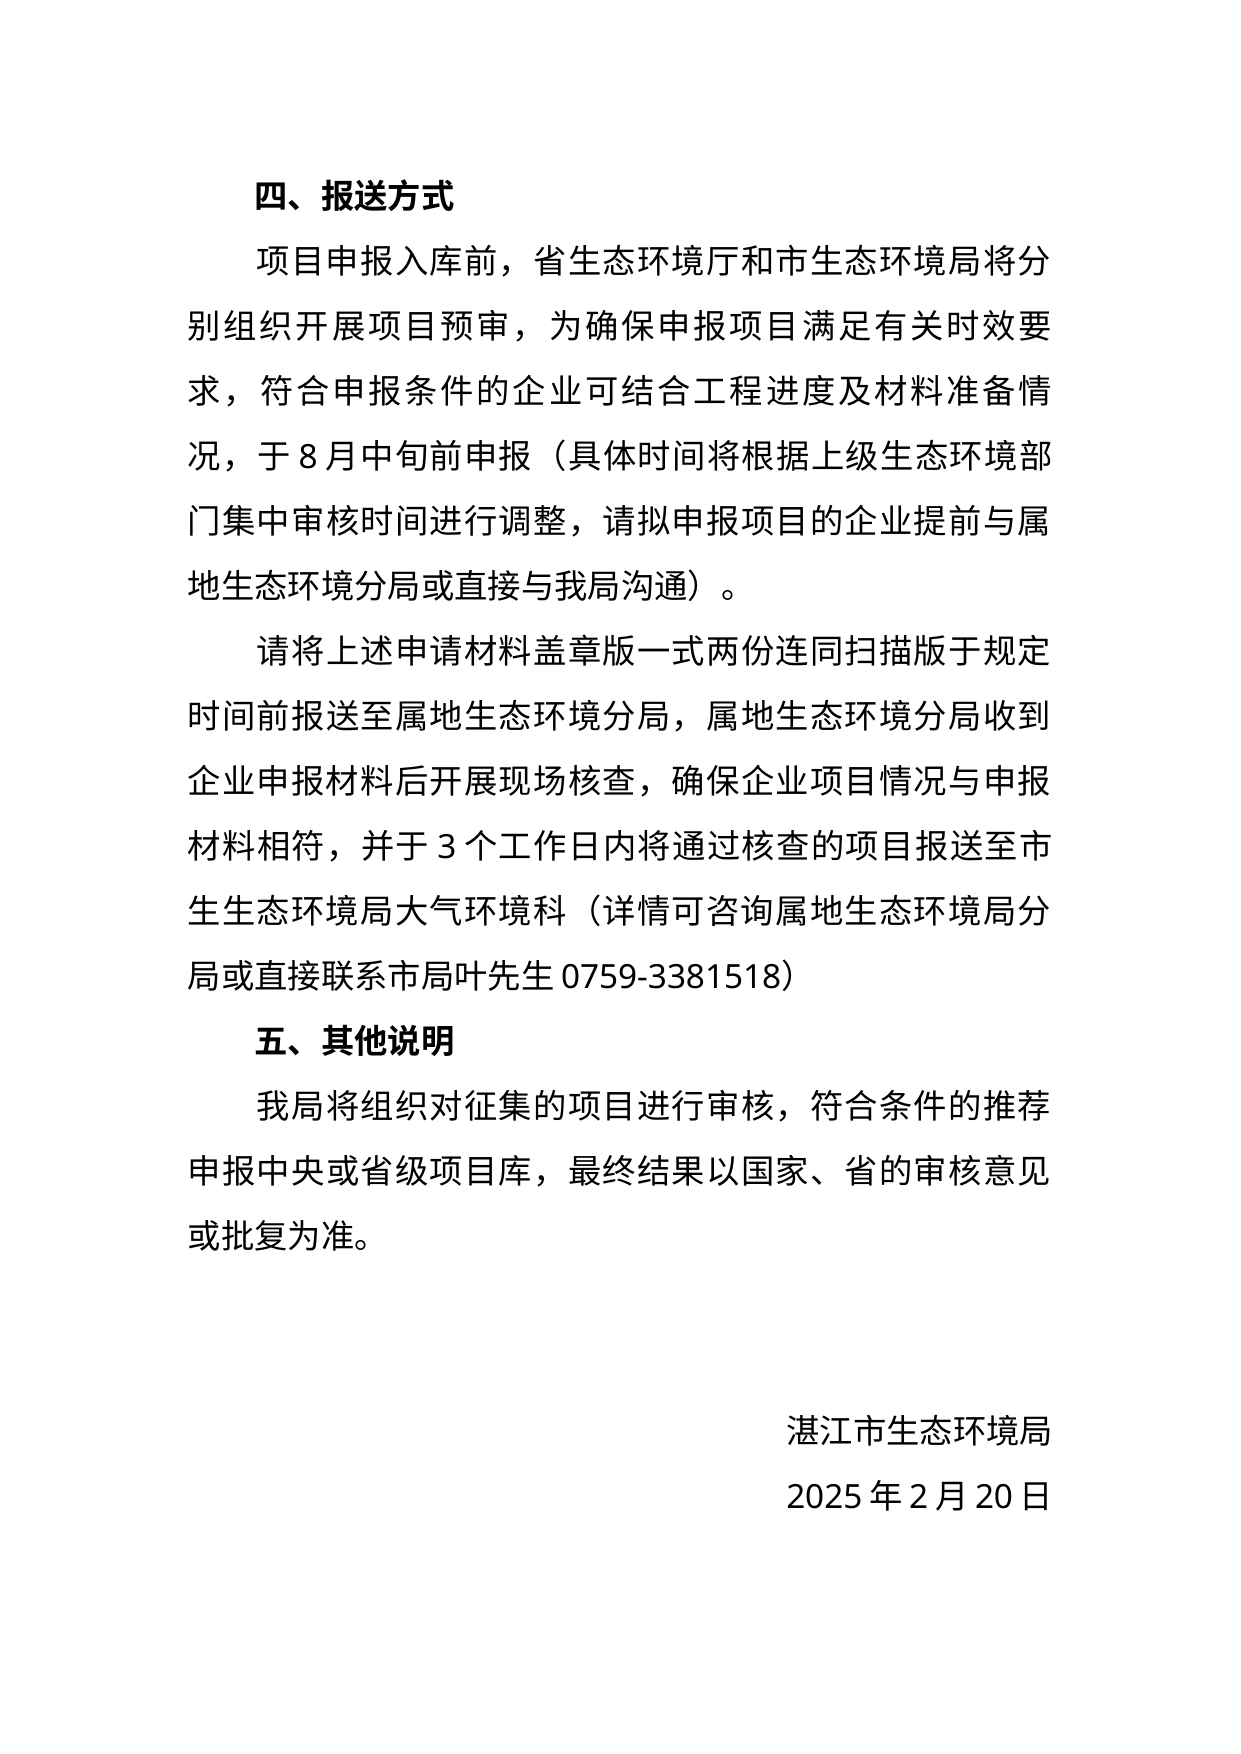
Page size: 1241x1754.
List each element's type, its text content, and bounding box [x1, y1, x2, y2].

text 五、其他说明 [187, 1007, 1053, 1072]
text 2025年2月20日 [187, 1462, 1053, 1527]
text 我局将组织对征集的项目进行审核，符合条件的推荐申报中央或省级项目库，最终结果以国家、省的审核意见或批复为准。 [187, 1072, 1053, 1267]
text 项目申报入库前，省生态环境厅和市生态环境局将分别组织开展项目预审，为确保申报项目满足有关时效要求，符合申报条件的企业可结合工程进度及材料准备情况，于8月中旬前申报（具体时间将根据上级生态环境部门集中审核时间进行调整，请拟申报项目的企业提前与属地生态环境分局或直接与我局沟通）。 [187, 227, 1053, 617]
text 湛江市生态环境局 [187, 1397, 1053, 1462]
text 请将上述申请材料盖章版一式两份连同扫描版于规定时间前报送至属地生态环境分局，属地生态环境分局收到企业申报材料后开展现场核查，确保企业项目情况与申报材料相符，并于3个工作日内将通过核查的项目报送至市生生态环境局大气环境科（详情可咨询属地生态环境局分局或直接联系市局叶先生0759-3381518） [187, 617, 1053, 1007]
text 四、报送方式 [187, 162, 1053, 227]
